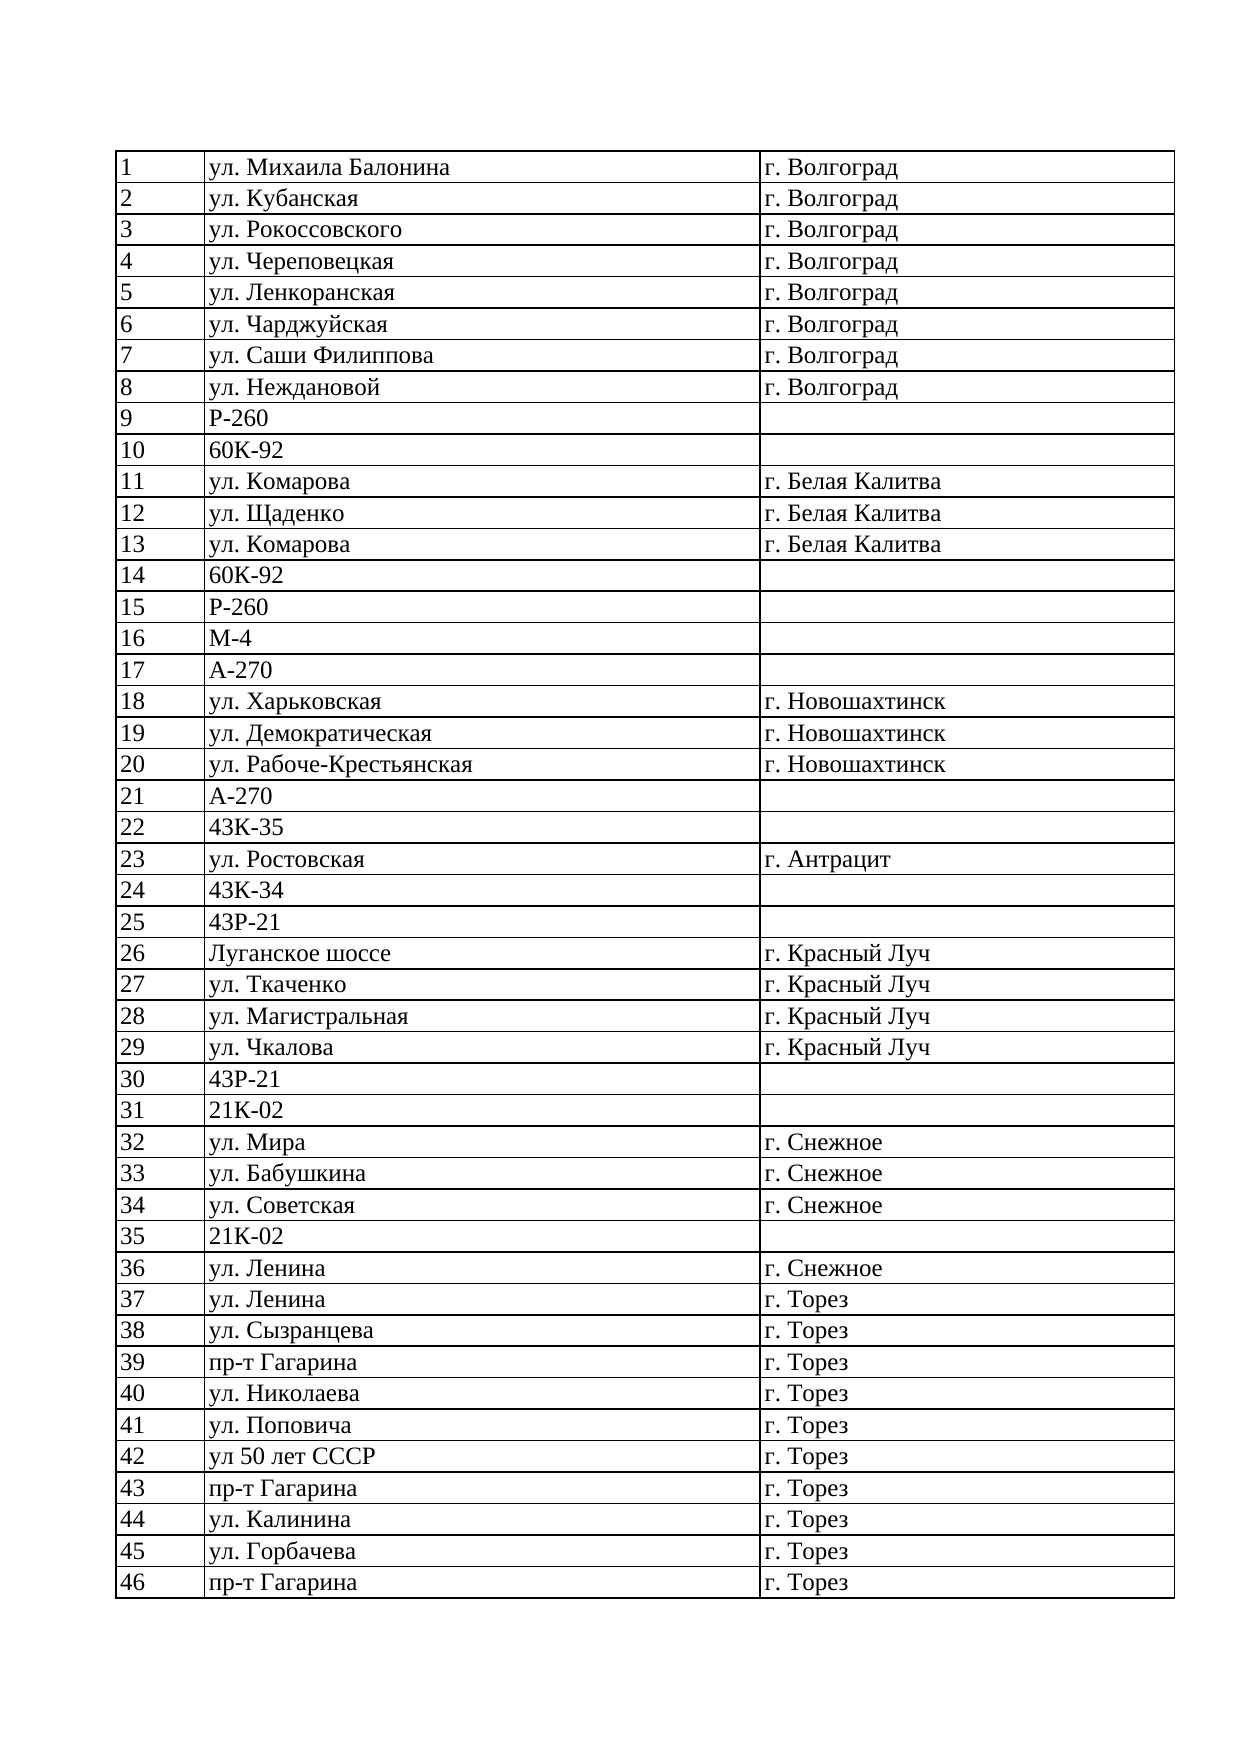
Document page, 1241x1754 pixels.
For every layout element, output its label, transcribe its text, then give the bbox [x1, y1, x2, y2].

table_cell 24 [117, 875, 204, 905]
table_cell 32 [117, 1127, 204, 1157]
table_cell 5 [117, 277, 204, 307]
table_cell г. Торез [761, 1316, 1174, 1345]
table_cell 37 [117, 1284, 204, 1314]
table_cell ул. Магистральная [205, 1001, 759, 1031]
table_cell г. Антрацит [761, 844, 1174, 873]
table_cell 22 [117, 812, 204, 842]
table_cell 41 [117, 1410, 204, 1440]
table_cell г. Торез [761, 1504, 1174, 1534]
table_cell ул. Рокоссовского [205, 215, 759, 244]
table_cell ул. Демократическая [205, 718, 759, 748]
table_cell г. Волгоград [761, 183, 1174, 213]
table_cell [761, 1095, 1174, 1125]
table_cell г. Красный Луч [761, 938, 1174, 968]
table_cell ул. Поповича [205, 1410, 759, 1440]
table_cell ул. Кубанская [205, 183, 759, 213]
table_cell ул. Рабоче-Крестьянская [205, 749, 759, 779]
table_cell пр-т Гагарина [205, 1347, 759, 1377]
table_cell 1 [117, 152, 204, 181]
table_cell 43Р-21 [205, 907, 759, 936]
table_cell 11 [117, 466, 204, 496]
table_cell 33 [117, 1158, 204, 1188]
table_cell г. Новошахтинск [761, 749, 1174, 779]
table_cell г. Красный Луч [761, 1001, 1174, 1031]
table_cell 21 [117, 781, 204, 811]
table_cell г. Снежное [761, 1158, 1174, 1188]
table_cell ул. Горбачева [205, 1536, 759, 1566]
table_cell 43 [117, 1473, 204, 1503]
table_cell ул. Комарова [205, 466, 759, 496]
table_cell г. Белая Калитва [761, 466, 1174, 496]
table_cell г. Торез [761, 1567, 1174, 1597]
table_cell ул. Саши Филиппова [205, 340, 759, 370]
table_cell пр-т Гагарина [205, 1473, 759, 1503]
table_cell ул. Ленина [205, 1253, 759, 1282]
table_cell 15 [117, 592, 204, 622]
table_cell ул. Череповецкая [205, 246, 759, 276]
table_cell 20 [117, 749, 204, 779]
table_cell ул. Николаева [205, 1378, 759, 1408]
table_cell г. Снежное [761, 1253, 1174, 1282]
table_cell 19 [117, 718, 204, 748]
table_cell г. Снежное [761, 1190, 1174, 1219]
table_cell Р-260 [205, 592, 759, 622]
table_cell 45 [117, 1536, 204, 1566]
table_cell 34 [117, 1190, 204, 1219]
table_cell г. Торез [761, 1410, 1174, 1440]
table_cell 38 [117, 1316, 204, 1345]
table_cell ул. Советская [205, 1190, 759, 1219]
table_cell 12 [117, 498, 204, 527]
table_cell [761, 561, 1174, 590]
table_cell 29 [117, 1032, 204, 1062]
table_cell 2 [117, 183, 204, 213]
table_cell 43К-35 [205, 812, 759, 842]
table_cell ул. Сызранцева [205, 1316, 759, 1345]
table_cell г. Торез [761, 1378, 1174, 1408]
table_cell г. Торез [761, 1536, 1174, 1566]
table_cell г. Торез [761, 1441, 1174, 1471]
table_cell А-270 [205, 781, 759, 811]
table_cell ул. Комарова [205, 529, 759, 559]
table_cell ул. Ленкоранская [205, 277, 759, 307]
table_cell г. Снежное [761, 1127, 1174, 1157]
table_cell 4 [117, 246, 204, 276]
table_cell г. Волгоград [761, 340, 1174, 370]
table_cell г. Волгоград [761, 277, 1174, 307]
table_cell ул. Чарджуйская [205, 309, 759, 339]
table_cell [761, 592, 1174, 622]
table_cell М-4 [205, 623, 759, 653]
table_cell г. Торез [761, 1284, 1174, 1314]
table_cell 13 [117, 529, 204, 559]
table_cell 40 [117, 1378, 204, 1408]
table_cell ул. Чкалова [205, 1032, 759, 1062]
table_cell г. Волгоград [761, 372, 1174, 402]
table_cell [761, 812, 1174, 842]
table_cell 21К-02 [205, 1095, 759, 1125]
table_cell [761, 435, 1174, 464]
table_cell 35 [117, 1221, 204, 1251]
table_cell г. Волгоград [761, 246, 1174, 276]
table_cell 6 [117, 309, 204, 339]
table_cell [761, 875, 1174, 905]
table_cell 10 [117, 435, 204, 464]
table_cell ул. Неждановой [205, 372, 759, 402]
table_cell ул. Мира [205, 1127, 759, 1157]
table_cell 26 [117, 938, 204, 968]
table_cell г. Белая Калитва [761, 498, 1174, 527]
table_cell г. Торез [761, 1473, 1174, 1503]
table_cell Р-260 [205, 403, 759, 433]
table_cell 9 [117, 403, 204, 433]
table_cell 44 [117, 1504, 204, 1534]
table_cell 60К-92 [205, 561, 759, 590]
table_cell пр-т Гагарина [205, 1567, 759, 1597]
table_cell 43К-34 [205, 875, 759, 905]
table_cell [761, 655, 1174, 685]
table_cell [761, 403, 1174, 433]
table_cell 39 [117, 1347, 204, 1377]
table_cell 60К-92 [205, 435, 759, 464]
table_cell 28 [117, 1001, 204, 1031]
table_cell 7 [117, 340, 204, 370]
table_cell г. Волгоград [761, 152, 1174, 181]
table_cell 43Р-21 [205, 1064, 759, 1094]
table_cell 18 [117, 686, 204, 716]
table_cell 3 [117, 215, 204, 244]
table_cell Луганское шоссе [205, 938, 759, 968]
table_cell [761, 781, 1174, 811]
table_cell 17 [117, 655, 204, 685]
table_cell 21К-02 [205, 1221, 759, 1251]
table_cell г. Красный Луч [761, 970, 1174, 999]
table_cell ул. Ленина [205, 1284, 759, 1314]
table_cell ул. Ростовская [205, 844, 759, 873]
table_cell 8 [117, 372, 204, 402]
table_cell [761, 1064, 1174, 1094]
table_cell г. Торез [761, 1347, 1174, 1377]
table_cell А-270 [205, 655, 759, 685]
table_cell 36 [117, 1253, 204, 1282]
table_cell ул. Щаденко [205, 498, 759, 527]
table_cell 31 [117, 1095, 204, 1125]
table_cell [761, 623, 1174, 653]
table_cell 23 [117, 844, 204, 873]
table_cell ул. Михаила Балонина [205, 152, 759, 181]
table_cell 14 [117, 561, 204, 590]
table_cell ул. Бабушкина [205, 1158, 759, 1188]
table_cell 46 [117, 1567, 204, 1597]
table_cell г. Новошахтинск [761, 686, 1174, 716]
table_cell ул. Калинина [205, 1504, 759, 1534]
table_cell [761, 1221, 1174, 1251]
table_cell г. Красный Луч [761, 1032, 1174, 1062]
table_cell г. Волгоград [761, 215, 1174, 244]
table_cell [761, 907, 1174, 936]
table_cell 27 [117, 970, 204, 999]
table_cell г. Волгоград [761, 309, 1174, 339]
table_cell ул 50 лет СССР [205, 1441, 759, 1471]
table_cell г. Белая Калитва [761, 529, 1174, 559]
table_cell 25 [117, 907, 204, 936]
table_cell 16 [117, 623, 204, 653]
table_cell г. Новошахтинск [761, 718, 1174, 748]
table_cell 30 [117, 1064, 204, 1094]
table_cell ул. Ткаченко [205, 970, 759, 999]
table_cell 42 [117, 1441, 204, 1471]
table_cell ул. Харьковская [205, 686, 759, 716]
